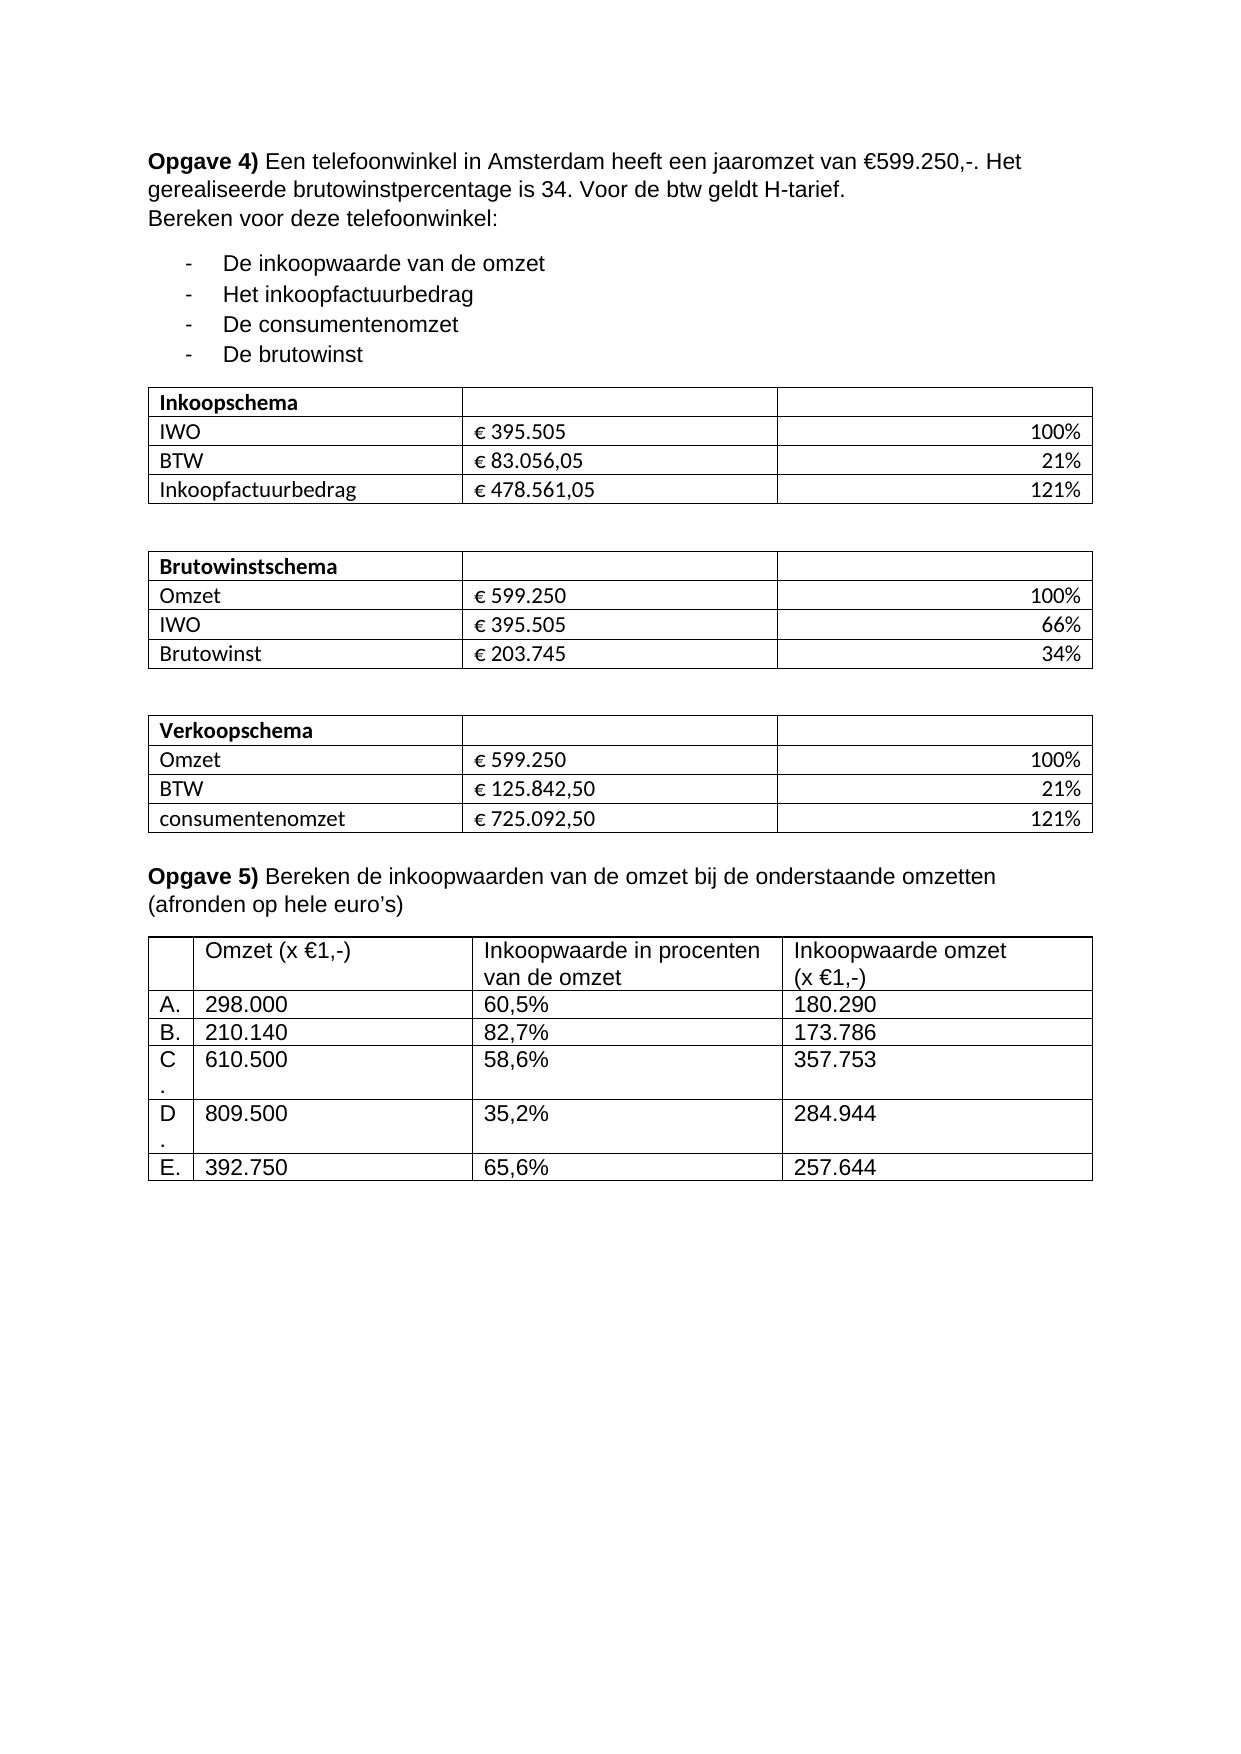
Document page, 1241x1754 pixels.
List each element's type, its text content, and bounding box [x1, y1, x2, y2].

table_cell D. [149, 1100, 193, 1152]
table_cell € 125.842,50 [463, 775, 777, 803]
list De consumentenomzet [185, 310, 1093, 338]
text Opgave 5) Bereken de inkoopwaarden van de omzet bij de onderstaande omzetten (afronden op hele euro’s) [148, 833, 1093, 918]
table_cell IWO [149, 417, 462, 445]
table_cell consumentenomzet [149, 804, 462, 832]
table_cell 21% [778, 775, 1092, 803]
table_cell 100% [778, 417, 1092, 445]
table_header Brutowinstschema [149, 552, 462, 580]
table_cell € 395.505 [463, 417, 777, 445]
table_header [463, 552, 777, 580]
table_cell Omzet [149, 581, 462, 609]
table_cell € 599.250 [463, 746, 777, 773]
table_cell 298.000 [194, 991, 472, 1017]
table_cell 610.500 [194, 1046, 472, 1099]
text Opgave 4) Een telefoonwinkel in Amsterdam heeft een jaaromzet van €599.250,-. Het gerealiseerde brutowinstpercentage is 34. Voor de btw geldt H-tarief. Bereken voor deze telefoonwinkel: [148, 148, 1093, 231]
table_header [778, 552, 1092, 580]
table_cell Brutowinst [149, 640, 462, 667]
table_cell 357.753 [783, 1046, 1092, 1099]
table_cell 180.290 [783, 991, 1092, 1017]
table_cell 257.644 [783, 1154, 1092, 1180]
table_cell € 599.250 [463, 581, 777, 609]
table_header Inkoopschema [149, 388, 462, 416]
table_cell 100% [778, 746, 1092, 773]
table_cell C. [149, 1046, 193, 1099]
table_cell Omzet [149, 746, 462, 773]
table_cell 284.944 [783, 1100, 1092, 1152]
table_cell 35,2% [473, 1100, 782, 1152]
table_header Inkoopwaarde omzet (x €1,-) [783, 938, 1092, 990]
table_header [463, 716, 777, 744]
table_cell € 395.505 [463, 610, 777, 638]
table_cell Inkoopfactuurbedrag [149, 475, 462, 503]
list Het inkoopfactuurbedrag [185, 280, 1093, 308]
table_cell 60,5% [473, 991, 782, 1017]
list De inkoopwaarde van de omzet [185, 249, 1093, 278]
table_header [463, 388, 777, 416]
table_cell € 725.092,50 [463, 804, 777, 832]
list De brutowinst [185, 340, 1093, 368]
table_cell € 203.745 [463, 640, 777, 667]
table_cell 809.500 [194, 1100, 472, 1152]
table_cell B. [149, 1019, 193, 1045]
table_header [778, 716, 1092, 744]
table_cell 66% [778, 610, 1092, 638]
table_cell BTW [149, 775, 462, 803]
table_header [149, 938, 193, 990]
table_cell BTW [149, 446, 462, 474]
table_cell A. [149, 991, 193, 1017]
table_cell E. [149, 1154, 193, 1180]
table_cell 173.786 [783, 1019, 1092, 1045]
table_cell € 83.056,05 [463, 446, 777, 474]
table_cell 58,6% [473, 1046, 782, 1099]
table_cell 100% [778, 581, 1092, 609]
table_header Verkoopschema [149, 716, 462, 744]
table_header Inkoopwaarde in procenten van de omzet [473, 938, 782, 990]
table_cell IWO [149, 610, 462, 638]
table_cell 65,6% [473, 1154, 782, 1180]
table_cell 121% [778, 804, 1092, 832]
table_cell 392.750 [194, 1154, 472, 1180]
table_cell 210.140 [194, 1019, 472, 1045]
table_cell 34% [778, 640, 1092, 667]
table_header [778, 388, 1092, 416]
table_cell 121% [778, 475, 1092, 503]
table_cell € 478.561,05 [463, 475, 777, 503]
table_cell 21% [778, 446, 1092, 474]
table_header Omzet (x €1,-) [194, 938, 472, 990]
table_cell 82,7% [473, 1019, 782, 1045]
